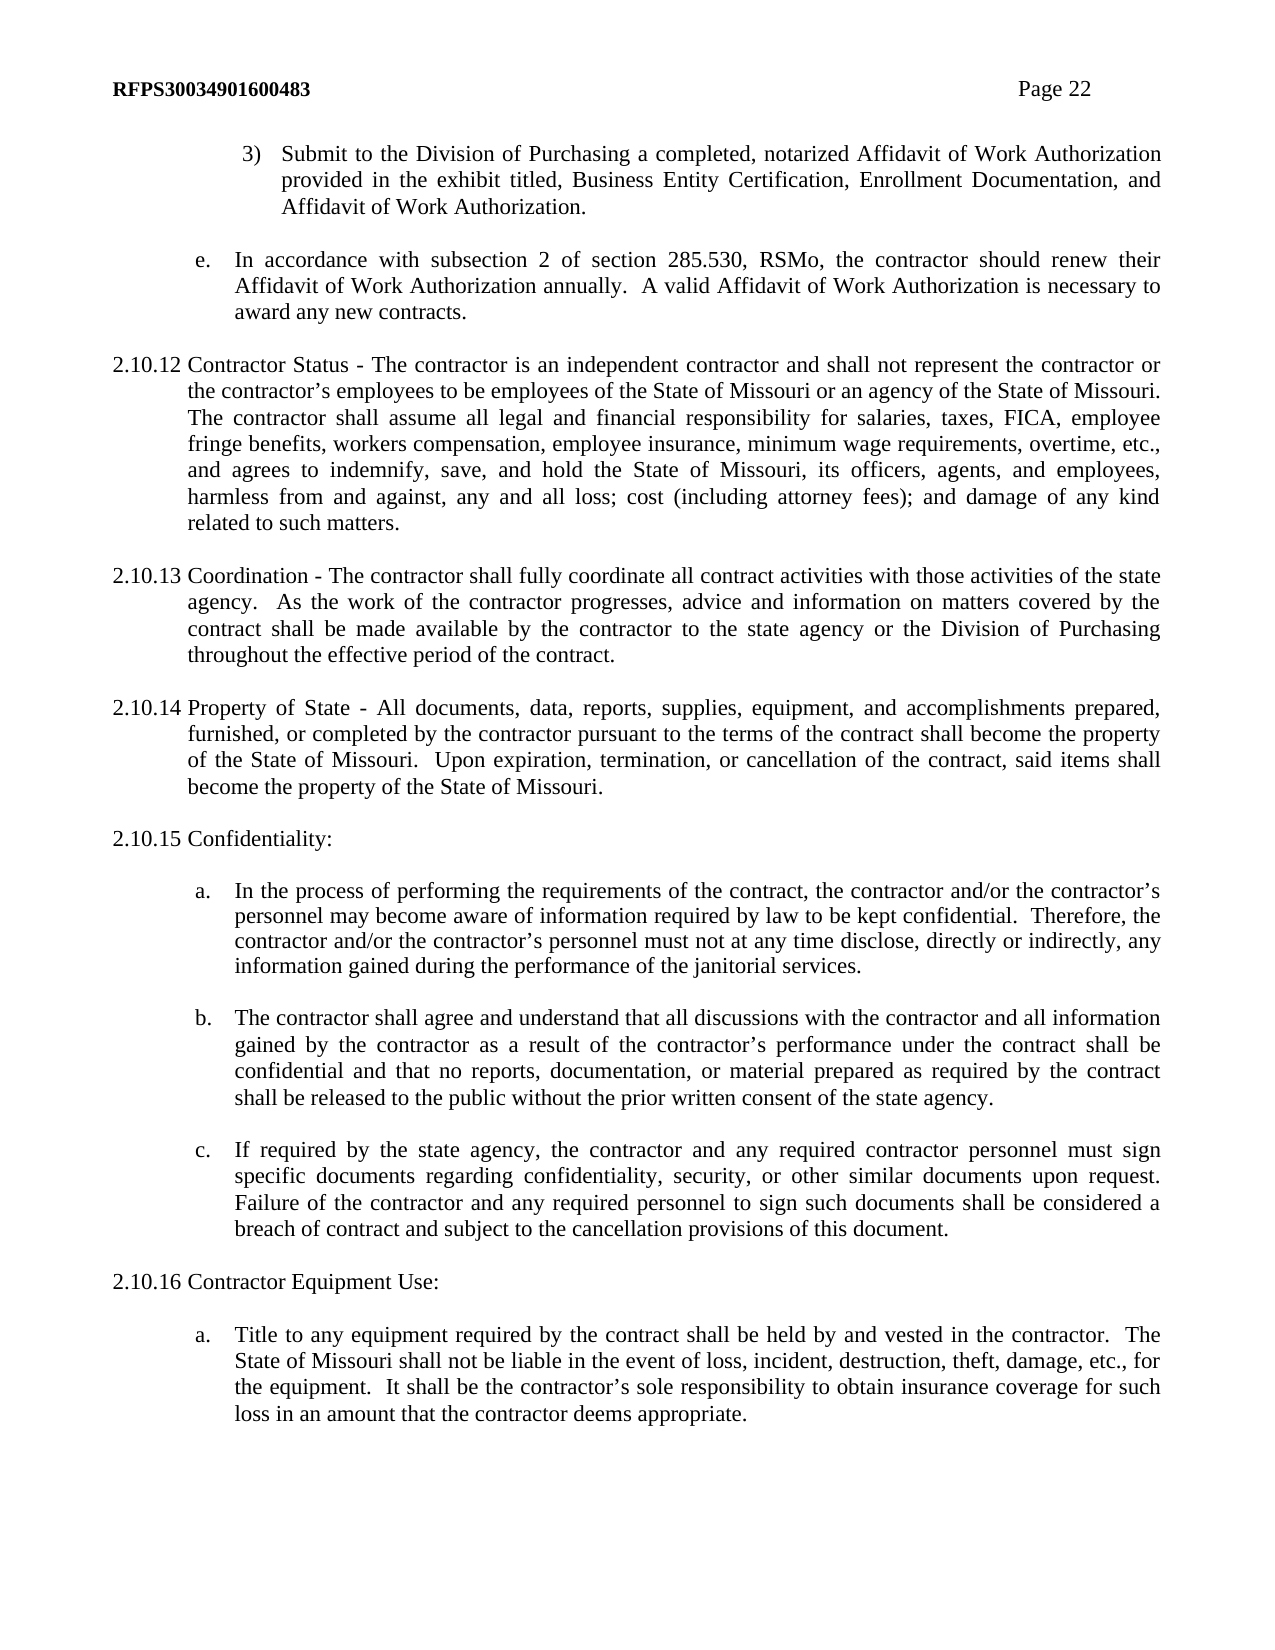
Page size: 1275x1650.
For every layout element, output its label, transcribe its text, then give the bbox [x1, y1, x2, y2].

subtitle Coordination - The contractor shall fully coordinate all contract activities with those activities of the state agency. As the work of the contractor progresses, advice and information on matters covered by the contract shall be made available by the contractor to the state agency or the Division of Purchasing throughout the effective period of the contract. [112, 562, 1162, 667]
subtitle Contractor Equipment Use: [112, 1268, 1162, 1294]
subtitle The contractor shall agree and understand that all discussions with the contractor and all information gained by the contractor as a result of the contractor’s performance under the contract shall be confidential and that no reports, documentation, or material prepared as required by the contract shall be released to the public without the prior written consent of the state agency. [189, 1004, 1162, 1110]
subtitle In accordance with subsection 2 of section 285.530, RSMo, the contractor should renew their Affidavit of Work Authorization annually. A valid Affidavit of Work Authorization is necessary to award any new contracts. [189, 246, 1162, 325]
subtitle In the process of performing the requirements of the contract, the contractor and/or the contractor’s personnel may become aware of information required by law to be kept confidential. Therefore, the contractor and/or the contractor’s personnel must not at any time disclose, directly or indirectly, any information gained during the performance of the janitorial services. [189, 878, 1162, 978]
subtitle Confidentiality: [112, 825, 1162, 852]
subtitle Submit to the Division of Purchasing a completed, notarized Affidavit of Work Authorization provided in the exhibit titled, Business Entity Certification, Enrollment Documentation, and Affidavit of Work Authorization. [236, 140, 1162, 219]
subtitle If required by the state agency, the contractor and any required contractor personnel must sign specific documents regarding confidentiality, security, or other similar documents upon request. Failure of the contractor and any required personnel to sign such documents shall be considered a breach of contract and subject to the cancellation provisions of this document. [189, 1136, 1162, 1242]
subtitle Property of State - All documents, data, reports, supplies, equipment, and accomplishments prepared, furnished, or completed by the contractor pursuant to the terms of the contract shall become the property of the State of Missouri. Upon expiration, termination, or cancellation of the contract, said items shall become the property of the State of . [112, 694, 1162, 799]
subtitle Title to any equipment required by the contract shall be held by and vested in the contractor. The State of shall not be liable in the event of loss, incident, destruction, theft, damage, etc., for the equipment. It shall be the contractor’s sole responsibility to obtain insurance coverage for such loss in an amount that the contractor deems appropriate. [189, 1321, 1162, 1426]
subtitle Contractor Status - The contractor is an independent contractor and shall not represent the contractor or the contractor’s employees to be employees of the State of Missouri or an agency of the State of Missouri. The contractor shall assume all legal and financial responsibility for salaries, taxes, FICA, employee fringe benefits, workers compensation, employee insurance, minimum wage requirements, overtime, etc., and agrees to indemnify, save, and hold the State of Missouri, its officers, agents, and employees, harmless from and against, any and all loss; cost (including attorney fees); and damage of any kind related to such matters. [112, 351, 1162, 536]
